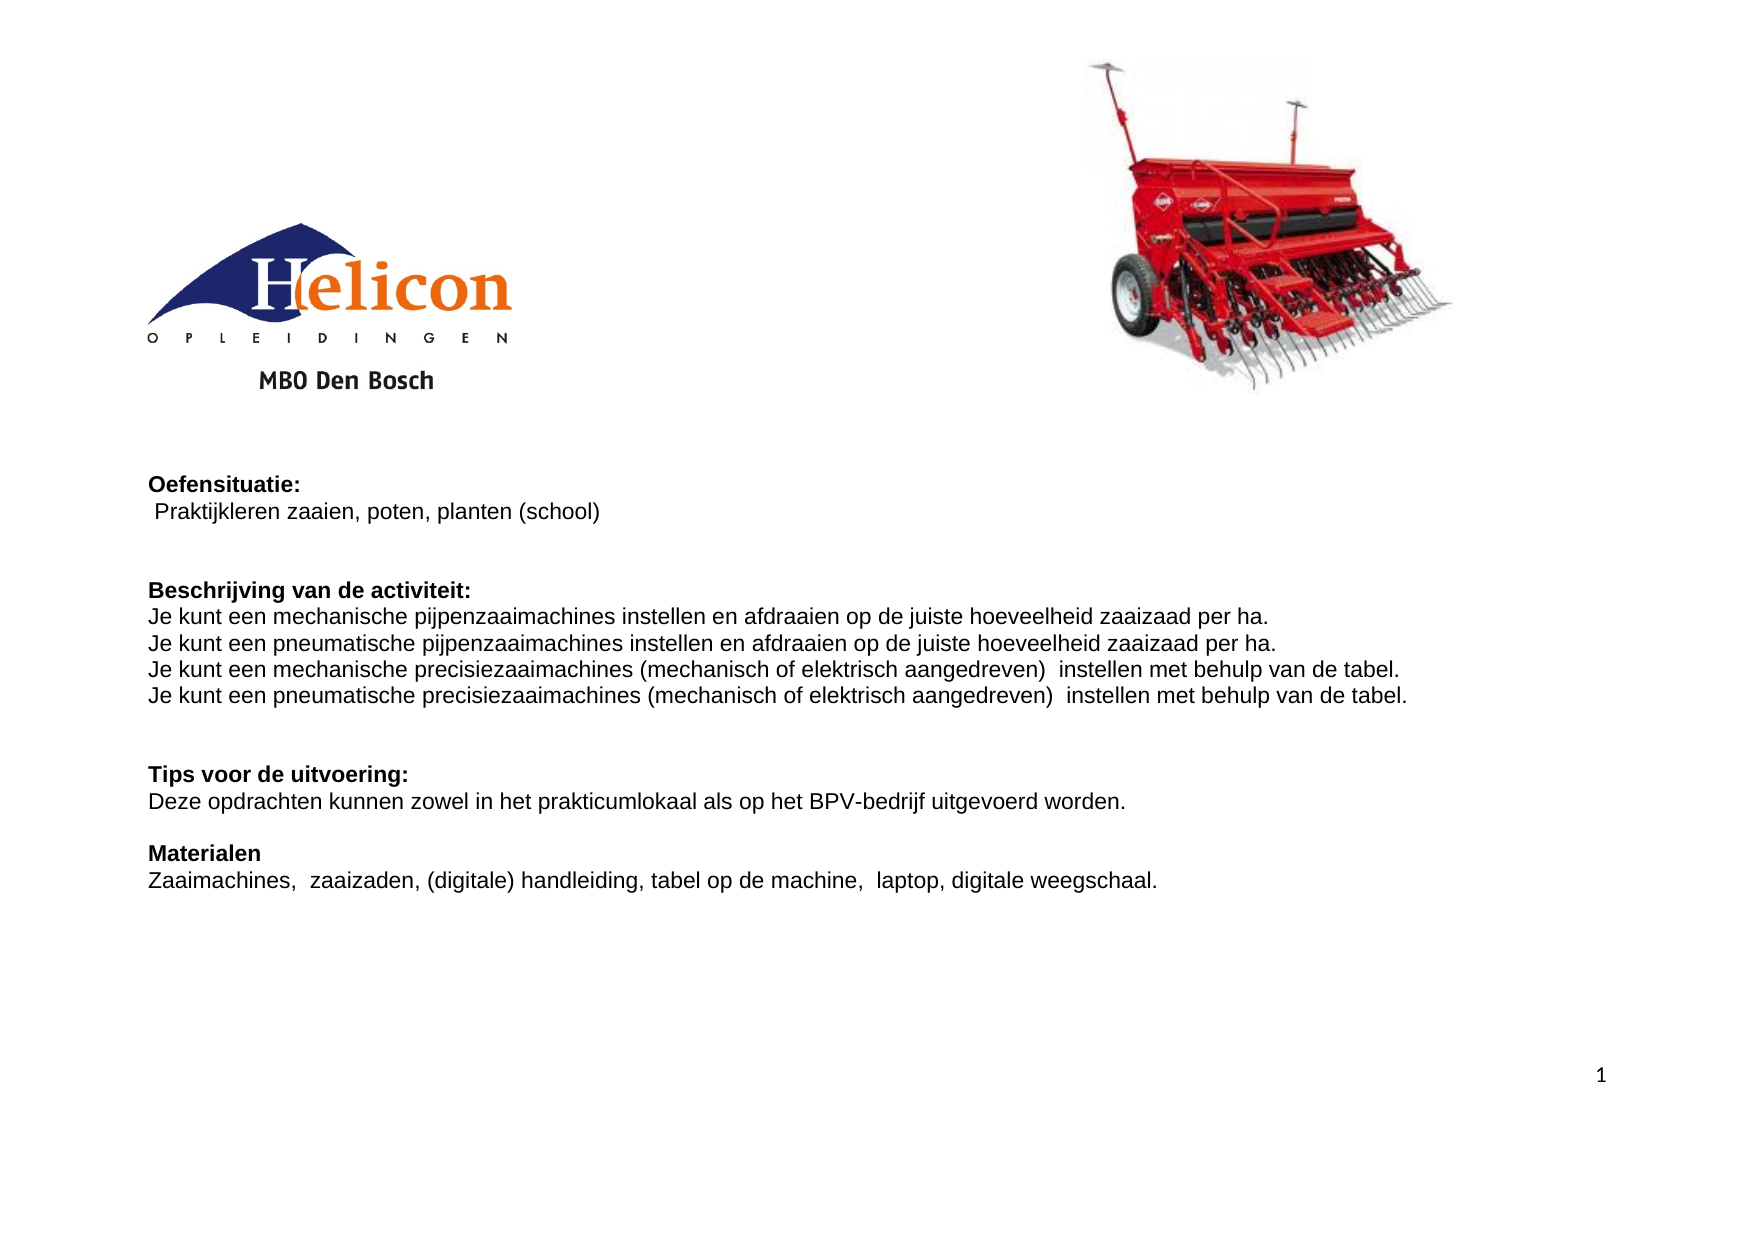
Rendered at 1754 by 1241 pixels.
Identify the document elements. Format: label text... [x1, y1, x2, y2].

text Zaaimachines, zaaizaden, (digitale) handleiding, tabel op de machine, laptop, digitale weegschaal. [148, 867, 1606, 893]
text Je kunt een pneumatische precisiezaaimachines (mechanisch of elektrisch aangedreven) instellen met behulp van de tabel. [148, 682, 1606, 709]
text Beschrijving van de activiteit: [148, 577, 1606, 603]
text Je kunt een mechanische pijpenzaaimachines instellen en afdraaien op de juiste hoeveelheid zaaizaad per ha. [148, 603, 1606, 629]
text Oefensituatie: [148, 471, 1606, 498]
text Deze opdrachten kunnen zowel in het prakticumlokaal als op het BPV-bedrijf uitgevoerd worden. [148, 788, 1606, 814]
picture [147, 223, 512, 394]
text Materialen [148, 840, 1606, 867]
text Tips voor de uitvoering: [148, 761, 1606, 788]
text Je kunt een mechanische precisiezaaimachines (mechanisch of elektrisch aangedreven) instellen met behulp van de tabel. [148, 656, 1606, 682]
text Praktijkleren zaaien, poten, planten (school) [148, 498, 1606, 524]
picture [1086, 59, 1454, 394]
text Je kunt een pneumatische pijpenzaaimachines instellen en afdraaien op de juiste hoeveelheid zaaizaad per ha. [148, 629, 1606, 656]
